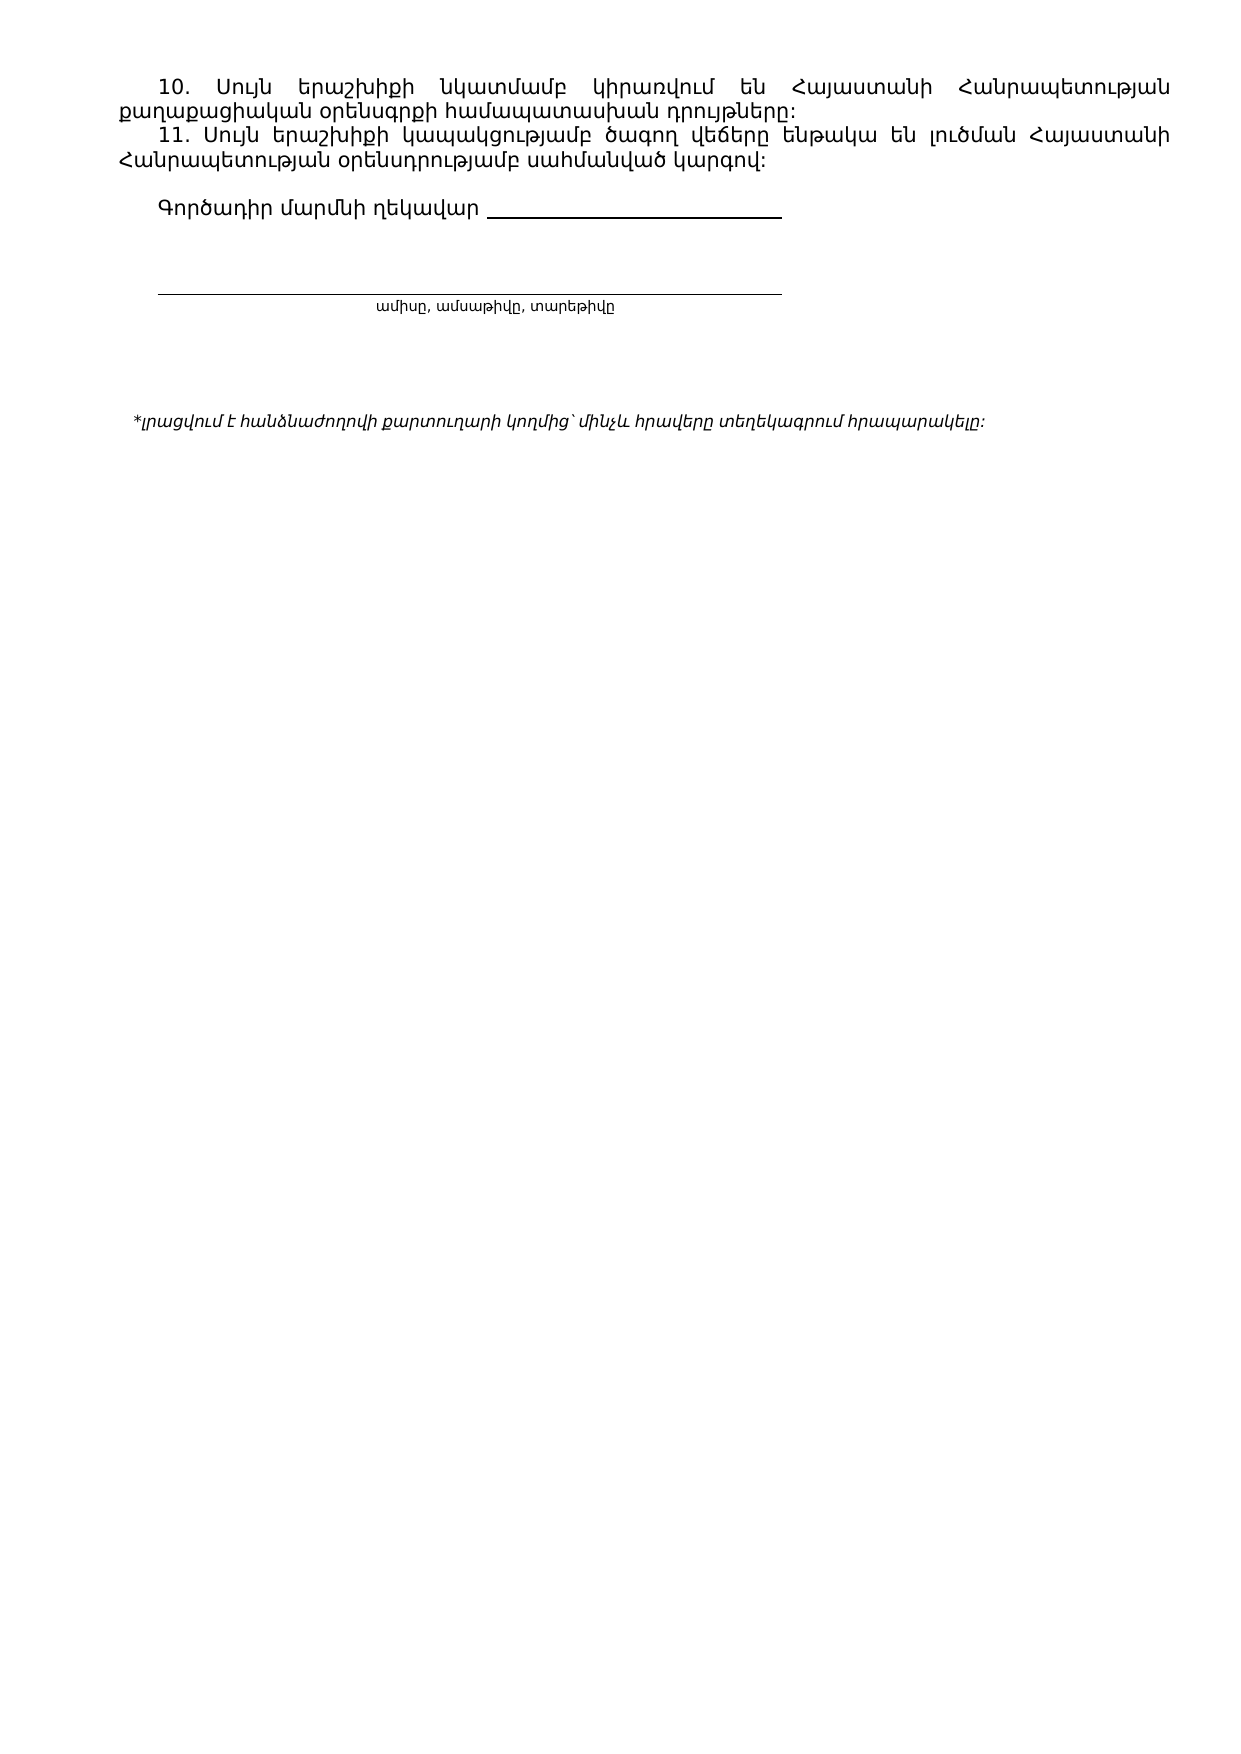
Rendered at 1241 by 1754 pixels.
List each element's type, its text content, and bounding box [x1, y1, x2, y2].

text 11. Սույն երաշխիքի կապակցությամբ ծագող վեճերը ենթակա են լուծման Հայաստանի Հանրապետության օրենսդրությամբ սահմանված կարգով: [118, 123, 1171, 172]
text 10. Սույն երաշխիքի նկատմամբ կիրառվում են Հայաստանի Հանրապետության քաղաքացիական օրենսգրքի համապատասխան դրույթները: [118, 75, 1171, 123]
text ամիսը, ամսաթիվը, տարեթիվը [118, 298, 1171, 327]
text Գործադիր մարմնի ղեկավար [118, 196, 1171, 221]
text *լրացվում է հանձնաժողովի քարտուղարի կողմից` մինչև հրավերը տեղեկագրում հրապարակելը: [118, 409, 1171, 432]
